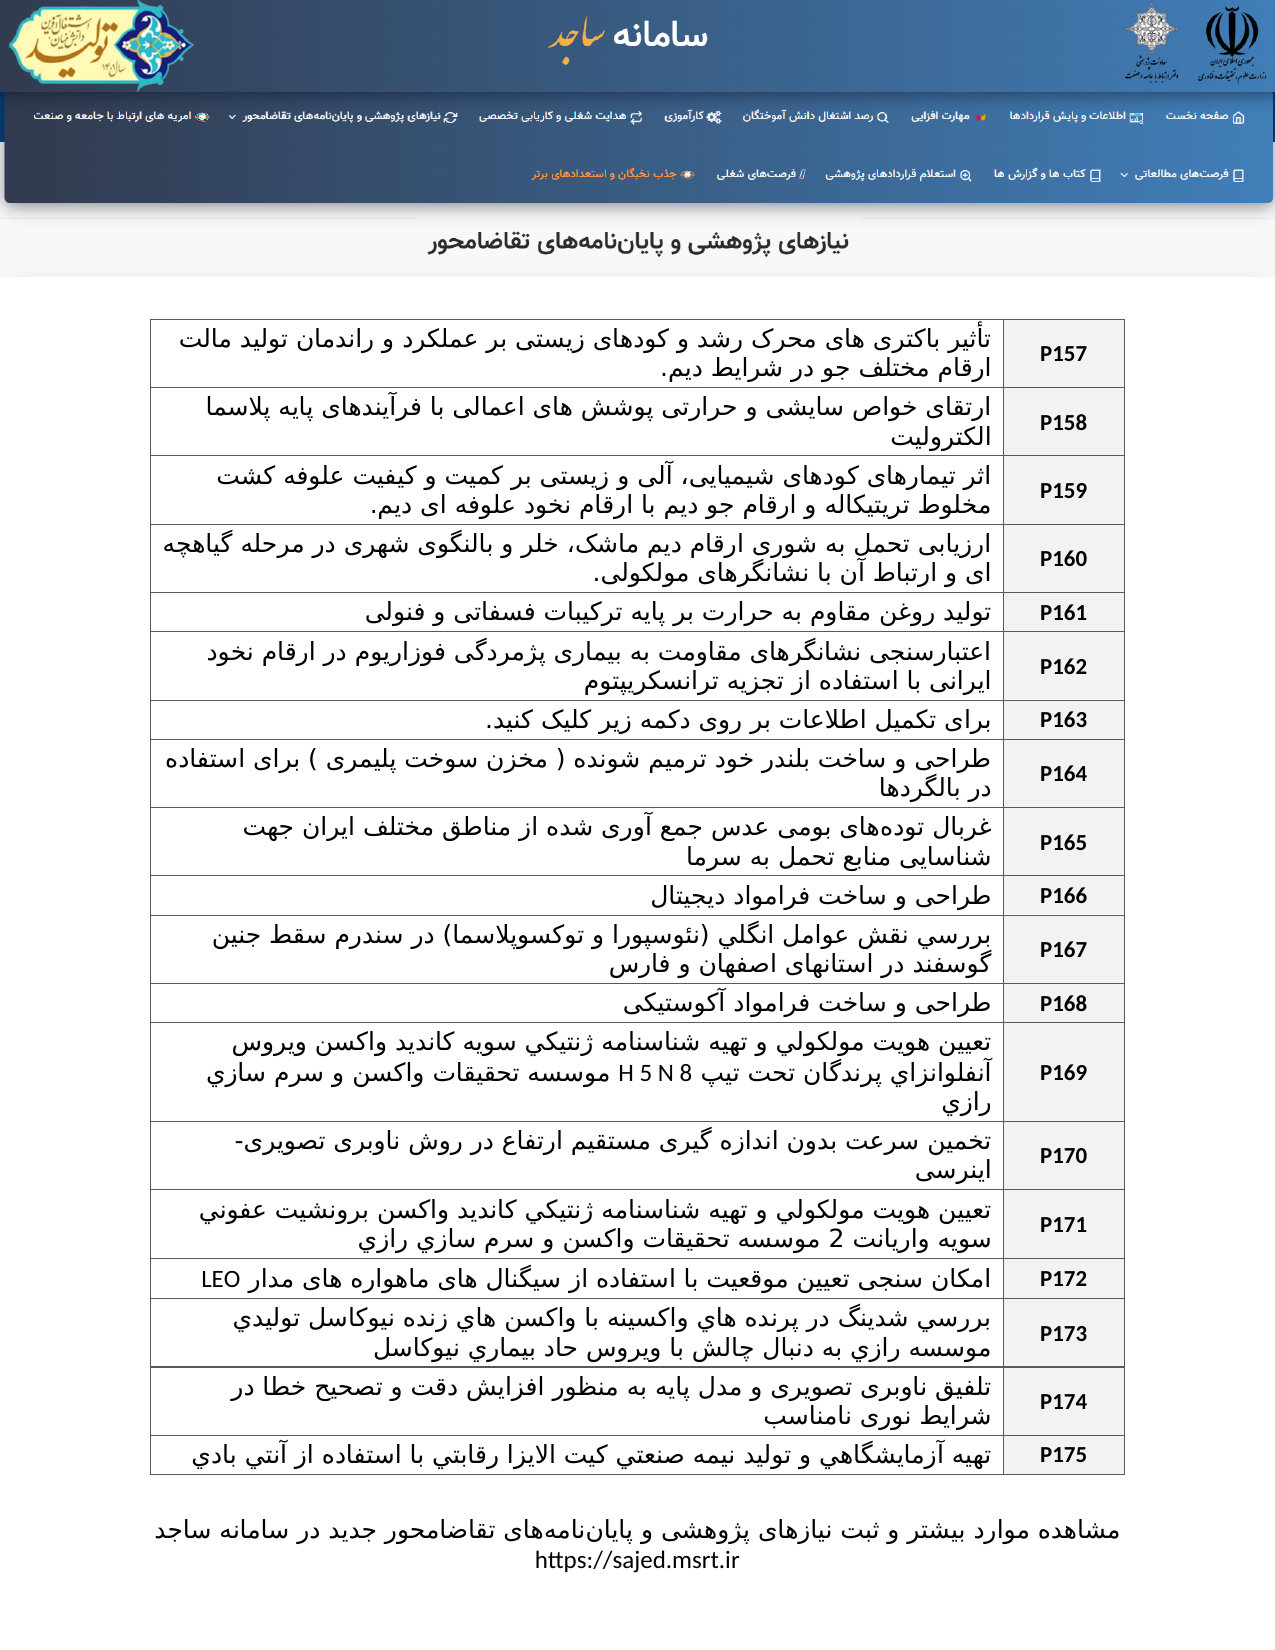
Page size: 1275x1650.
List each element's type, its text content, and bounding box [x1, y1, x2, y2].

table_cell P170 [1004, 1122, 1124, 1189]
table_cell طراحی و ساخت فرامواد دیجیتال [151, 876, 1003, 914]
table_cell P157 [1004, 320, 1124, 387]
table_cell تعیین هویت مولکولي و تهیه شناسنامه ژنتیکي کاندید واکسن برونشیت عفوني سویه واریانت 2 موسسه تحقیقات واکسن و سرم سازي رازي [151, 1190, 1003, 1258]
table_cell P163 [1004, 701, 1124, 739]
table_cell P161 [1004, 593, 1124, 631]
table_cell ارزیابی تحمل به شوری ارقام دیم ماشک، خلر و بالنگوی شهری در مرحله گیاهچه ای و ارتباط آن با نشانگرهای مولکولی. [151, 525, 1003, 592]
table_cell بررسي نقش عوامل انگلي (نئوسپورا و توكسوپلاسما) در سندرم سقط جنین گوسفند در استانهای اصفهان و فارس [151, 916, 1003, 983]
table_cell P166 [1004, 876, 1124, 914]
table_cell P173 [1004, 1299, 1124, 1366]
table_cell P169 [1004, 1023, 1124, 1121]
table_cell تعیین هویت مولکولي و تهیه شناسنامه ژنتیکي سویه کاندید واکسن ویروس آنفلوانزاي پرندگان تحت تیپ H 5 N 8 موسسه تحقیقات واکسن و سرم سازي رازي [151, 1023, 1003, 1121]
table_cell P171 [1004, 1190, 1124, 1258]
table_cell P165 [1004, 808, 1124, 875]
table_cell P174 [1004, 1368, 1124, 1435]
table_cell تلفیق ناوبری تصویری و مدل پایه به منظور افزایش دقت و تصحیح خطا در شرایط نوری نامناسب [151, 1368, 1003, 1435]
table_cell ارتقای خواص سایشی و حرارتی پوشش های اعمالی با فرآیندهای پایه پلاسما الکترولیت [151, 388, 1003, 455]
table_cell P168 [1004, 984, 1124, 1022]
table_cell P160 [1004, 525, 1124, 592]
picture [0, 0, 1275, 277]
table_cell P175 [1004, 1436, 1124, 1474]
table_cell P158 [1004, 388, 1124, 455]
table_cell P162 [1004, 632, 1124, 699]
table_cell تولید روغن مقاوم به حرارت بر پایه ترکیبات فسفاتی و فنولی [151, 593, 1003, 631]
table_cell امکان سنجی تعیین موقعیت با استفاده از سیگنال های ماهواره های مدار LEO [151, 1259, 1003, 1298]
table_cell برای تکمیل اطلاعات بر روی دکمه زیر کلیک کنید. [151, 701, 1003, 739]
table_cell P167 [1004, 916, 1124, 983]
table_cell P172 [1004, 1259, 1124, 1298]
table_cell طراحی و ساخت فرامواد آکوستیکی [151, 984, 1003, 1022]
table_cell P159 [1004, 456, 1124, 524]
table_cell غربال توده‌های بومی عدس جمع آوری شده از مناطق مختلف ایران جهت شناسایی منابع تحمل به سرما [151, 808, 1003, 875]
table_cell بررسي شدینگ در پرنده هاي واکسینه با واکسن هاي زنده نیوکاسل تولیدي موسسه رازي به دنبال چالش با ویروس حاد بیماري نیوکاسل [151, 1299, 1003, 1366]
table_cell اعتبارسنجی نشانگرهای مقاومت به بیماری پژمردگی فوزاریوم در ارقام نخود ایرانی با استفاده از تجزیه ترانسکریپتوم [151, 632, 1003, 699]
table_cell اثر تیمارهای کودهای شیمیایی، آلی و زیستی بر کمیت و کیفیت علوفه کشت مخلوط تریتیکاله و ارقام جو دیم با ارقام نخود علوفه ای دیم. [151, 456, 1003, 524]
table_cell طراحی و ساخت بلندر خود ترمیم شونده ( مخزن سوخت پلیمری ) برای استفاده در بالگردها [151, 740, 1003, 807]
table_cell تخمین سرعت بدون اندازه گیری مستقیم ارتفاع در روش ناوبری تصویری-اینرسی [151, 1122, 1003, 1189]
table_cell تأثیر باکتری های محرک رشد و کودهای زیستی بر عملکرد و راندمان تولید مالت ارقام مختلف جو در شرایط دیم. [151, 320, 1003, 387]
table_cell P164 [1004, 740, 1124, 807]
